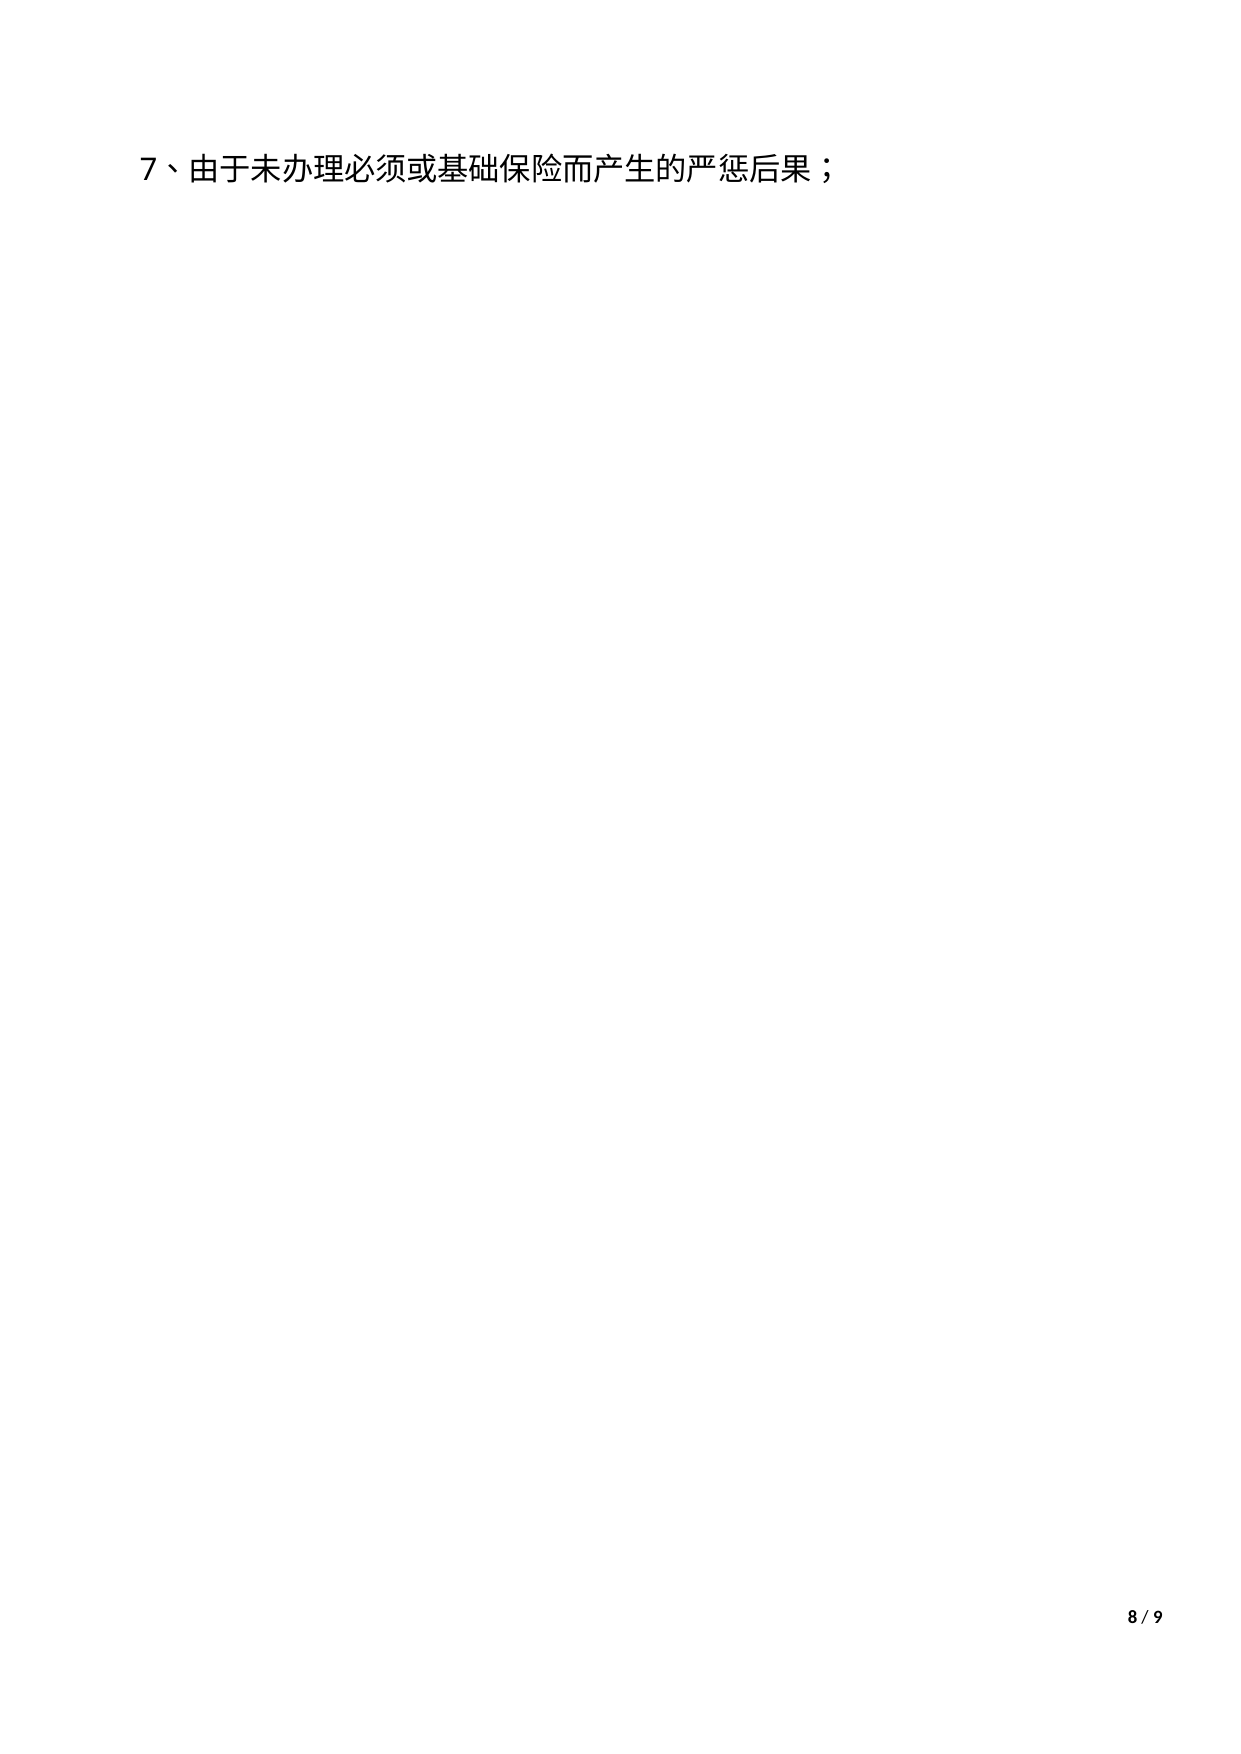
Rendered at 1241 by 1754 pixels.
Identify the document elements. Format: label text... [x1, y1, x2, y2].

text 7、由于未办理必须或基础保险而产生的严惩后果； [139, 149, 1163, 188]
